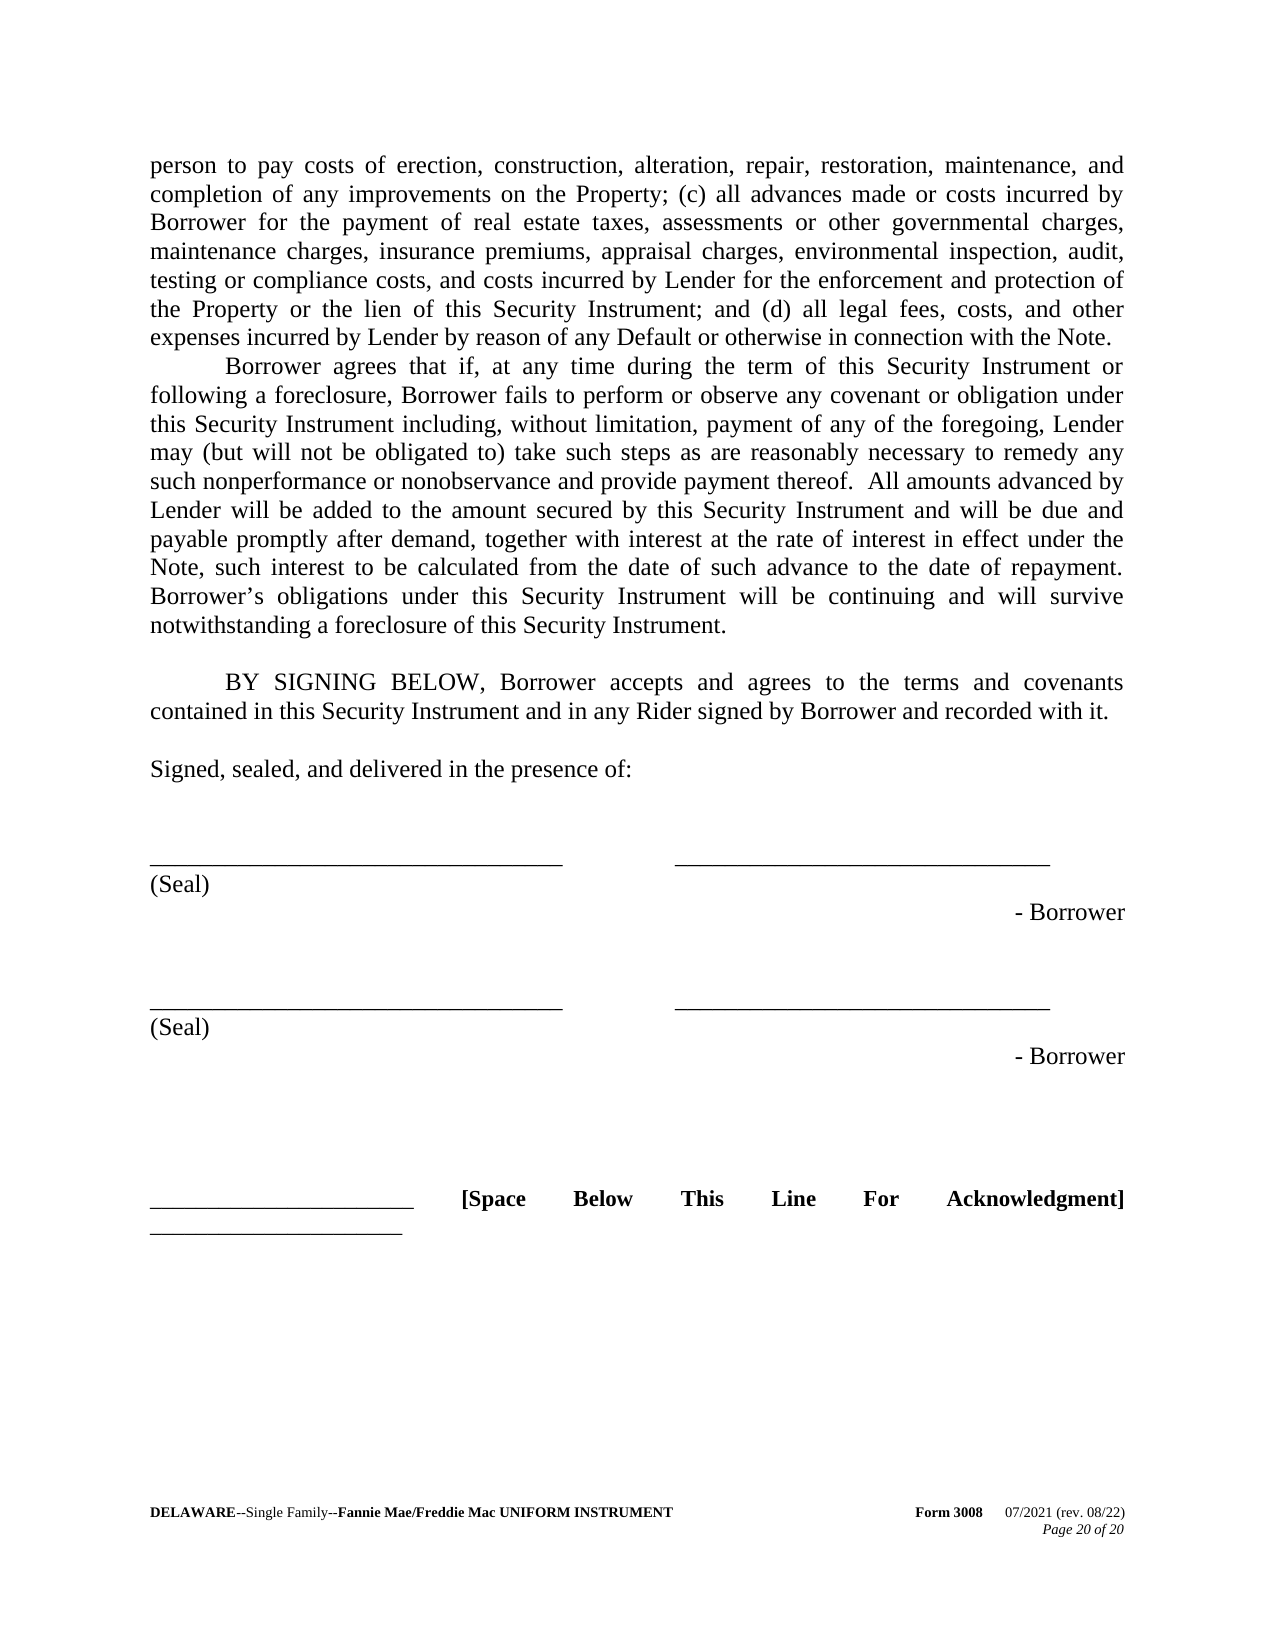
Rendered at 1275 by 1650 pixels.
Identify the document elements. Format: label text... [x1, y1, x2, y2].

text BY SIGNING BELOW, Borrower accepts and agrees to the terms and covenants contained in this Security Instrument and in any Rider signed by Borrower and recorded with it. [150, 667, 1125, 725]
text _________________________________ ______________________________ (Seal) [150, 984, 1125, 1041]
text _________________________________ ______________________________ (Seal) [150, 840, 1125, 897]
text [150, 150, 1125, 351]
text - Borrower [150, 1041, 1125, 1070]
text Signed, sealed, and delivered in the presence of: [150, 754, 1125, 782]
text _______________________ [Space Below This Line For Acknowledgment] ______________________ [150, 1185, 1125, 1238]
text Borrower agrees that if, at any time during the term of this Security Instrument or following a foreclosure, Borrower fails to perform or observe any covenant or obligation under this Security Instrument including, without limitation, payment of any of the foregoing, Lender may (but will not be obligated to) take such steps as are reasonably necessary to remedy any such nonperformance or nonobservance and provide payment thereof. All amounts advanced by Lender will be added to the amount secured by this Security Instrument and will be due and payable promptly after demand, together with interest at the rate of interest in effect under the Note, such interest to be calculated from the date of such advance to the date of repayment. Borrower’s obligations under this Security Instrument will be continuing and will survive notwithstanding a foreclosure of this Security Instrument. [150, 351, 1125, 639]
text - Borrower [150, 897, 1125, 926]
